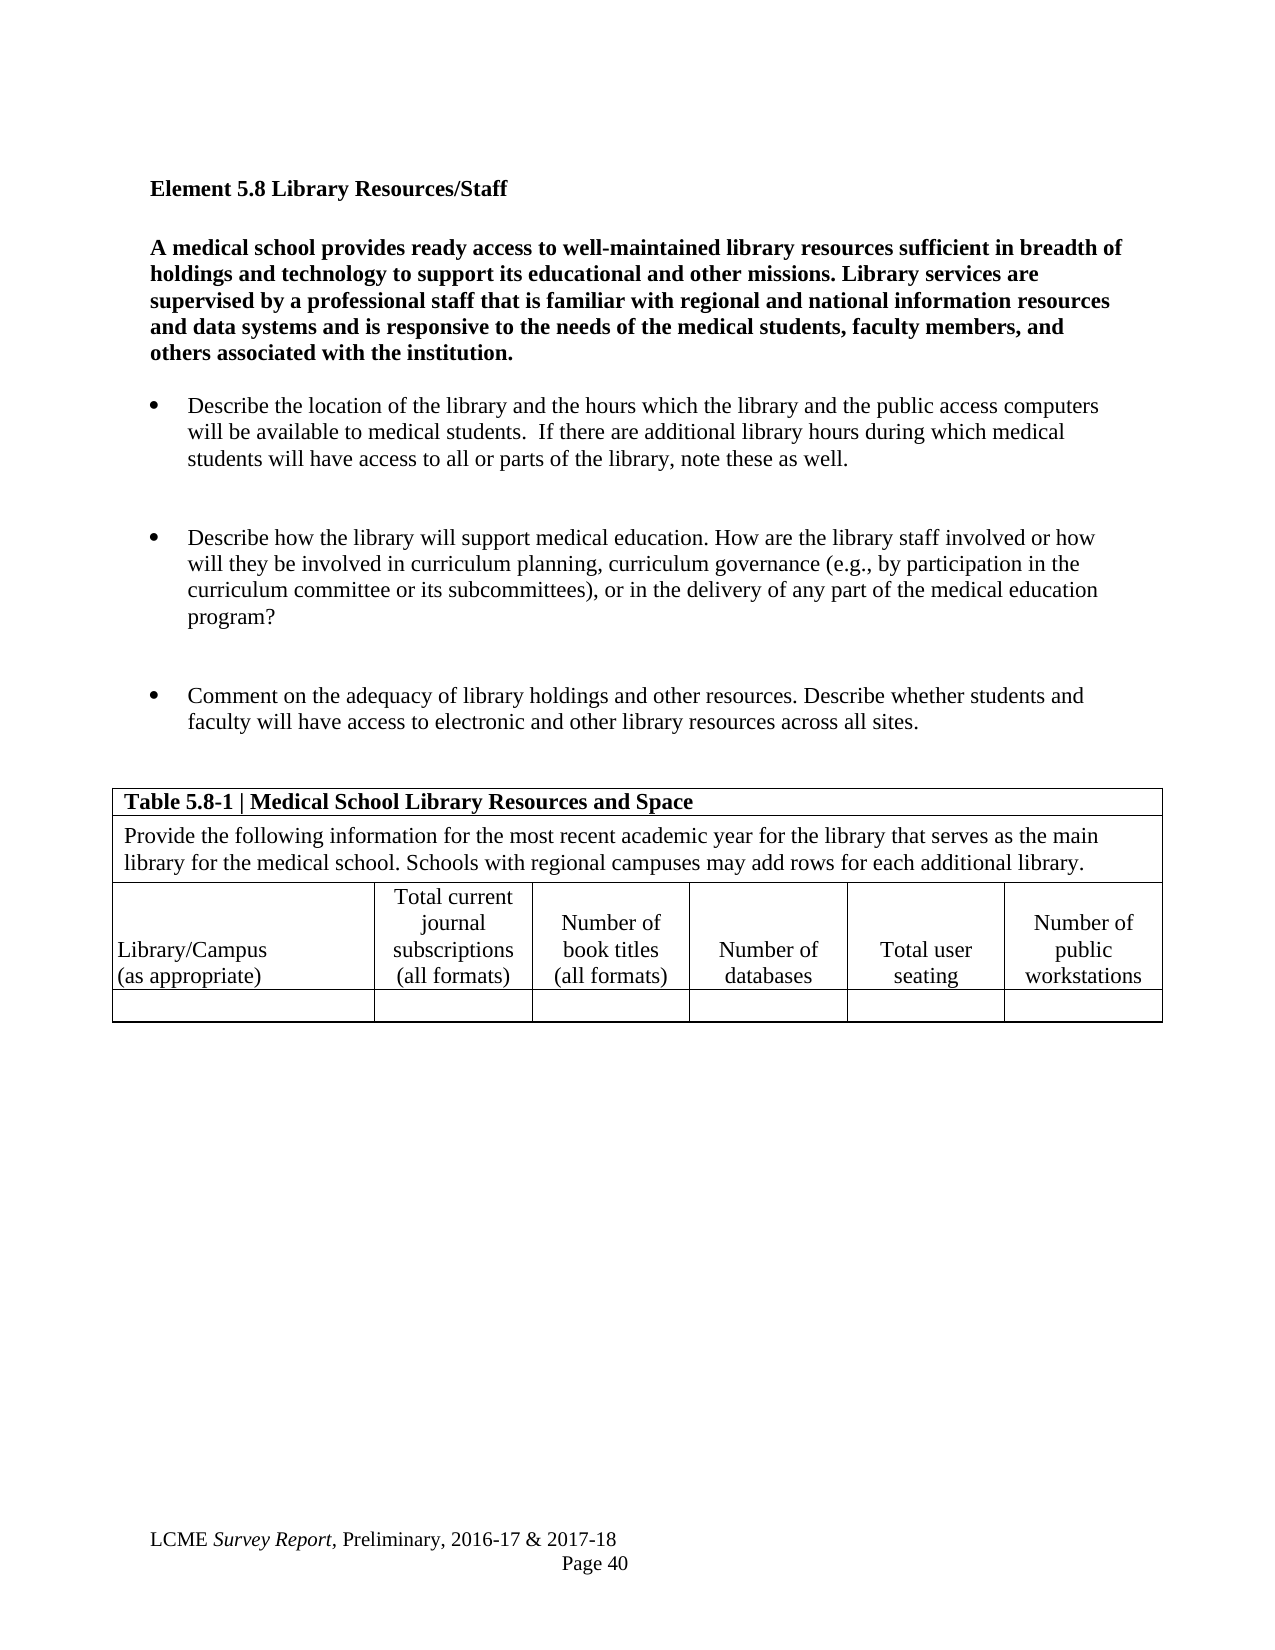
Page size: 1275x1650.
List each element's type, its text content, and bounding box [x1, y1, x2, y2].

table_cell Provide the following information for the most recent academic year for the library that serves as the main library for the medical school. Schools with regional campuses may add rows for each additional library. [113, 816, 1162, 882]
subtitle Element 5.8 Library Resources/Staff [150, 175, 1125, 201]
table_cell Library/Campus (as appropriate) [113, 883, 374, 988]
text A medical school provides ready access to well-maintained library resources sufficient in breadth of holdings and technology to support its educational and other missions. Library services are supervised by a professional staff that is familiar with regional and national information resources and data systems and is responsive to the needs of the medical students, faculty members, and others associated with the institution. [150, 234, 1125, 366]
table_header Table 5.8-1 | Medical School Library Resources and Space [113, 789, 1162, 815]
table_cell Total user seating [848, 883, 1004, 988]
table_cell [375, 990, 532, 1021]
table_cell [113, 990, 374, 1021]
list Comment on the adequacy of library holdings and other resources. Describe whether students and faculty will have access to electronic and other library resources across all sites. [150, 682, 1125, 735]
table_cell Total current journal subscriptions (all formats) [375, 883, 532, 988]
table_cell [690, 990, 847, 1021]
table_cell Number of databases [690, 883, 847, 988]
table_cell Number of book titles (all formats) [533, 883, 689, 988]
list Describe the location of the library and the hours which the library and the public access computers will be available to medical students. If there are additional library hours during which medical students will have access to all or parts of the library, note these as well. [150, 392, 1125, 471]
table_cell [533, 990, 689, 1021]
table_cell [848, 990, 1004, 1021]
list Describe how the library will support medical education. How are the library staff involved or how will they be involved in curriculum planning, curriculum governance (e.g., by participation in the curriculum committee or its subcommittees), or in the delivery of any part of the medical education program? [150, 524, 1125, 629]
table_cell Number of public workstations [1005, 883, 1162, 988]
table_cell [1005, 990, 1162, 1021]
